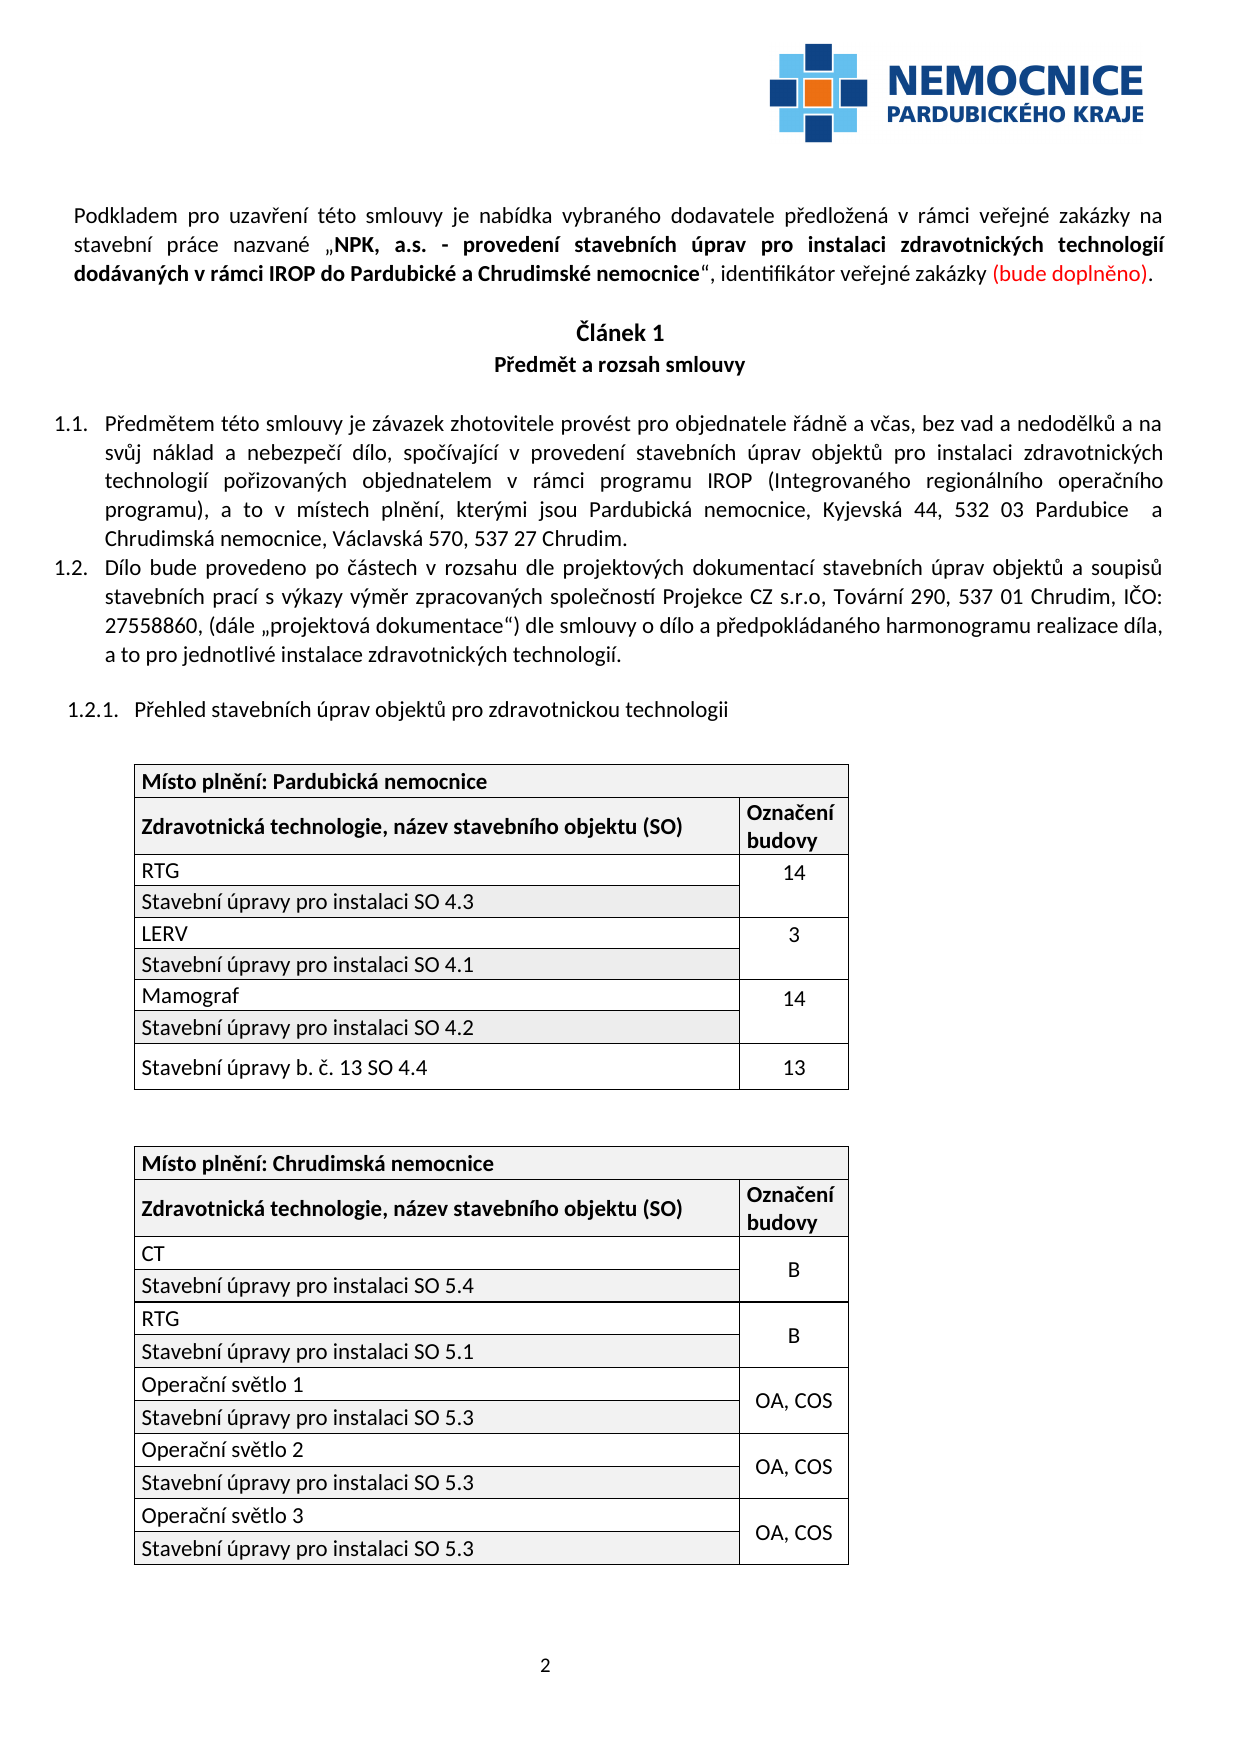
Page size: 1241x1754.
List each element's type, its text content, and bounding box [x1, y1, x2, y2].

table_cell RTG [135, 855, 739, 885]
text Článek 1 [75, 317, 1165, 347]
text Předmět a rozsah smlouvy [112, 350, 1128, 378]
table_header Místo plnění: Chrudimská nemocnice [135, 1147, 848, 1179]
table_cell 3 [740, 918, 848, 979]
table_cell Stavební úpravy pro instalaci SO 5.1 [135, 1335, 739, 1367]
table_cell Stavební úpravy pro instalaci SO 5.4 [135, 1270, 739, 1301]
table_cell B [740, 1237, 848, 1301]
table_cell Označení budovy [740, 1180, 848, 1236]
picture [768, 42, 1144, 144]
table_cell 13 [740, 1044, 848, 1089]
table_cell Stavební úpravy pro instalaci SO 4.1 [135, 949, 739, 979]
table_cell Stavební úpravy pro instalaci SO 5.3 [135, 1401, 739, 1433]
table_cell Zdravotnická technologie, název stavebního objektu (SO) [135, 798, 739, 854]
list Předmětem této smlouvy je závazek zhotovitele provést pro objednatele řádně a včas, bez vad a nedodělků a na svůj náklad a nebezpečí dílo, spočívající v provedení stavebních úprav objektů pro instalaci zdravotnických technologií pořizovaných objednatelem v rámci programu IROP (Integrovaného regionálního operačního programu), a to v místech plnění, kterými jsou Pardubická nemocnice, Kyjevská 44, 532 03 Pardubice a Chrudimská nemocnice, Václavská 570, 537 27 Chrudim. [53, 409, 1165, 552]
table_cell Stavební úpravy pro instalaci SO 5.3 [135, 1467, 739, 1498]
table_cell B [740, 1303, 848, 1367]
text Podkladem pro uzavření této smlouvy je nabídka vybraného dodavatele předložená v rámci veřejné zakázky na stavební práce nazvané „NPK, a.s. - provedení stavebních úprav pro instalaci zdravotnických technologií dodávaných v rámci IROP do Pardubické a Chrudimské nemocnice“, identifikátor veřejné zakázky (bude doplněno). [73, 201, 1165, 287]
table_cell Stavební úpravy b. č. 13 SO 4.4 [135, 1044, 739, 1089]
table_cell 14 [740, 980, 848, 1043]
table_cell Operační světlo 2 [135, 1434, 739, 1466]
table_cell LERV [135, 918, 739, 948]
table_cell OA, COS [740, 1434, 848, 1498]
table_cell Operační světlo 1 [135, 1368, 739, 1400]
table_cell Stavební úpravy pro instalaci SO 5.3 [135, 1532, 739, 1564]
table_cell 14 [740, 855, 848, 917]
table_cell CT [135, 1237, 739, 1269]
table_header Místo plnění: Pardubická nemocnice [135, 765, 848, 797]
list Dílo bude provedeno po částech v rozsahu dle projektových dokumentací stavebních úprav objektů a soupisů stavebních prací s výkazy výměr zpracovaných společností Projekce CZ s.r.o, Tovární 290, 537 01 Chrudim, IČO: 27558860, (dále „projektová dokumentace“) dle smlouvy o dílo a předpokládaného harmonogramu realizace díla, a to pro jednotlivé instalace zdravotnických technologií. [53, 553, 1165, 668]
table_cell Mamograf [135, 980, 739, 1010]
table_cell Operační světlo 3 [135, 1499, 739, 1531]
table_cell Stavební úpravy pro instalaci SO 4.2 [135, 1011, 739, 1043]
table_cell Stavební úpravy pro instalaci SO 4.3 [135, 886, 739, 917]
table_cell OA, COS [740, 1499, 848, 1564]
table_cell Zdravotnická technologie, název stavebního objektu (SO) [135, 1180, 739, 1236]
table_cell RTG [135, 1303, 739, 1334]
table_cell Označení budovy [740, 798, 848, 854]
table_cell OA, COS [740, 1368, 848, 1433]
list Přehled stavebních úprav objektů pro zdravotnickou technologii [67, 696, 1165, 724]
